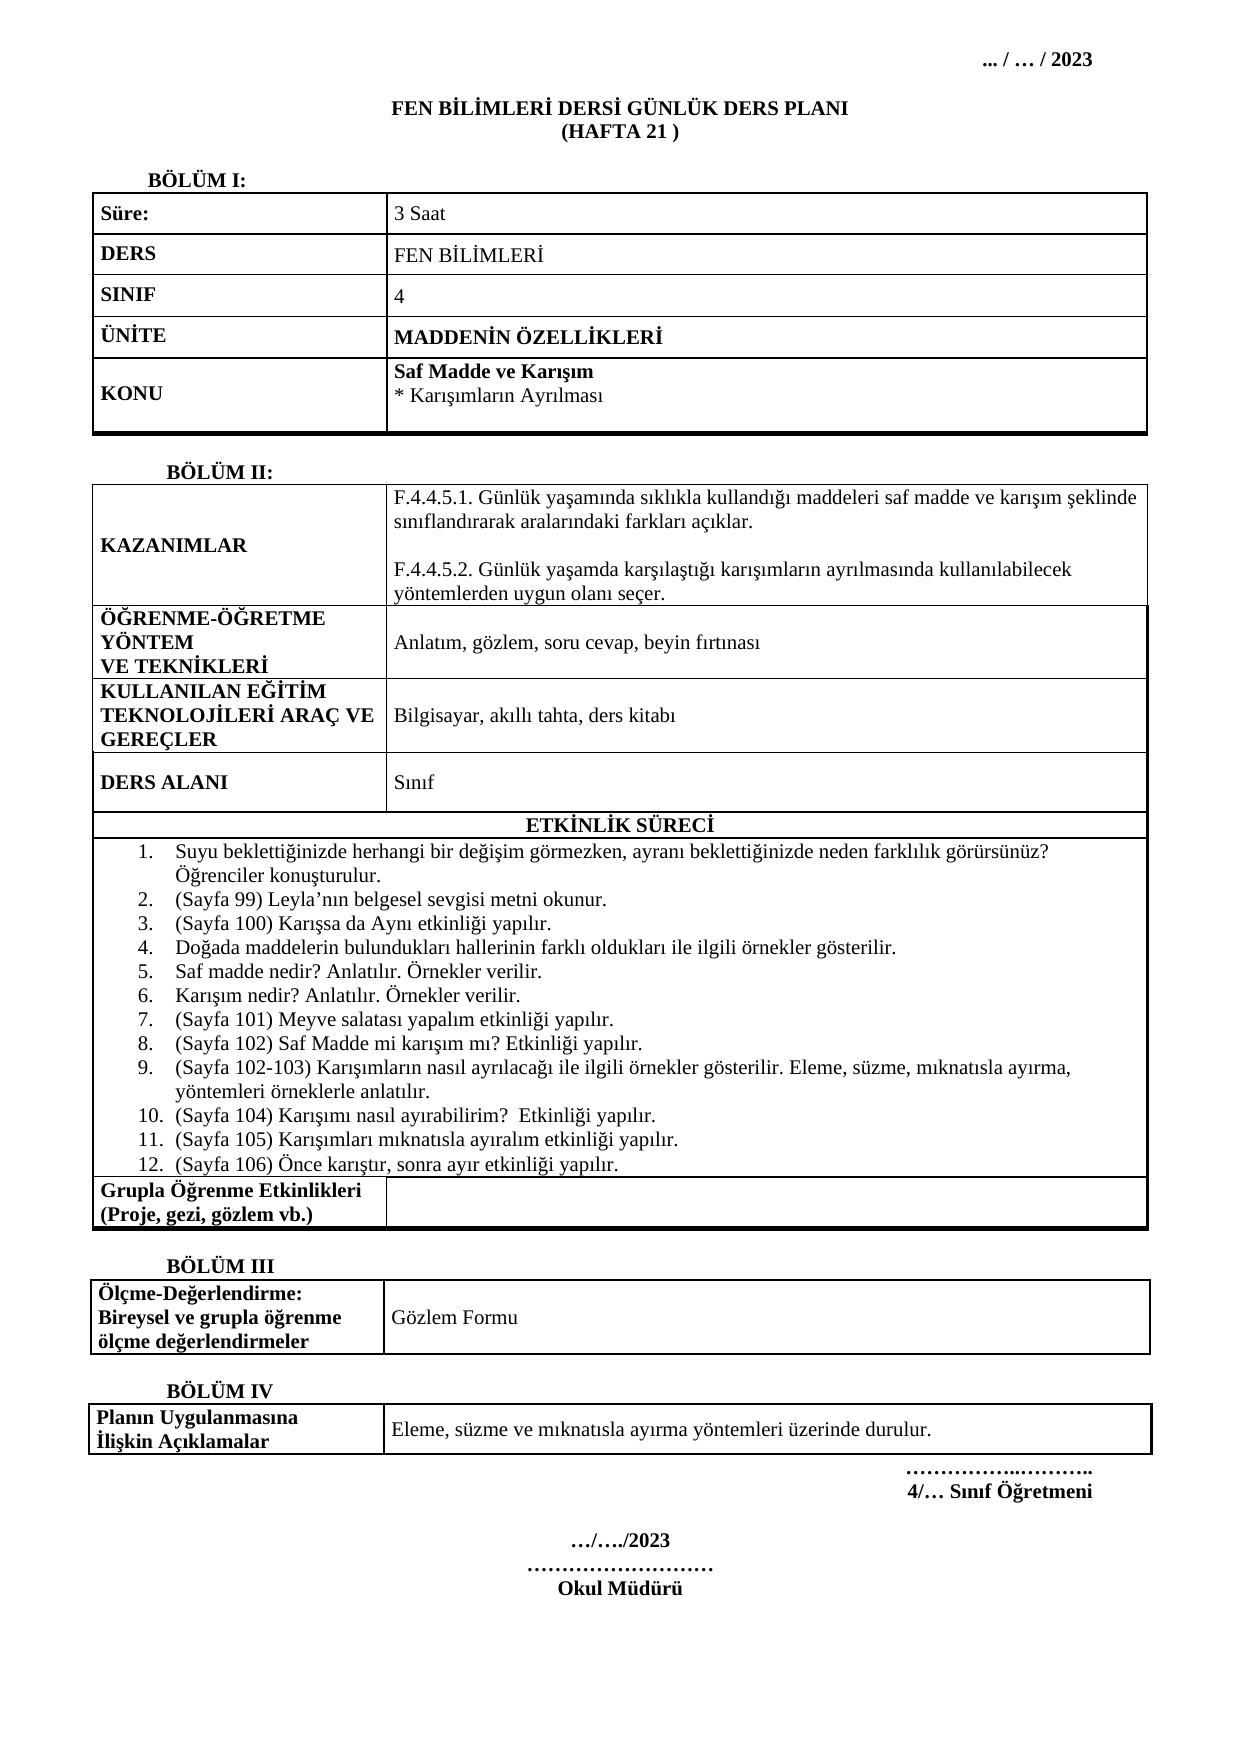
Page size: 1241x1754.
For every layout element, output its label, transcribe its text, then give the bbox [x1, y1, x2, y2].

table_cell ETKİNLİK SÜRECİ [94, 813, 1146, 837]
table_cell [387, 1178, 1146, 1226]
text FEN BİLİMLERİ DERSİ GÜNLÜK DERS PLANI [148, 95, 1092, 119]
table_cell KONU [94, 359, 386, 431]
table_cell Saf Madde ve Karışım * Karışımların Ayrılması [388, 359, 1146, 431]
table_cell 4 [388, 275, 1146, 316]
text ……………………… [148, 1552, 1092, 1576]
table_cell ÜNİTE [94, 317, 386, 357]
table_header Planın Uygulanmasına İlişkin Açıklamalar [90, 1405, 383, 1453]
table_cell SINIF [94, 275, 386, 316]
text BÖLÜM I: [148, 168, 1092, 192]
table_cell ÖĞRENME-ÖĞRETME YÖNTEM VE TEKNİKLERİ [93, 606, 386, 678]
text (HAFTA 21 ) [148, 119, 1092, 143]
table_cell KULLANILAN EĞİTİM TEKNOLOJİLERİ ARAÇ VE GEREÇLER [93, 679, 386, 751]
text BÖLÜM II: [148, 459, 1092, 484]
table_cell Grupla Öğrenme Etkinlikleri (Proje, gezi, gözlem vb.) [94, 1177, 386, 1226]
table_cell Suyu beklettiğinizde herhangi bir değişim görmezken, ayranı beklettiğinizde neden farklılık görürsünüz? Öğrenciler konuşturulur. (Sayfa 99) Leyla’nın belgesel sevgisi metni okunur. (Sayfa 100) Karışsa da Aynı etkinliği yapılır. Doğada maddelerin bulundukları hallerinin farklı oldukları ile ilgili örnekler gösterilir. Saf madde nedir? Anlatılır. Örnekler verilir. Karışım nedir? Anlatılır. Örnekler verilir. (Sayfa 101) Meyve salatası yapalım etkinliği yapılır. (Sayfa 102) Saf Madde mi karışım mı? Etkinliği yapılır. (Sayfa 102-103) Karışımların nasıl ayrılacağı ile ilgili örnekler gösterilir. Eleme, süzme, mıknatısla ayırma, yöntemleri örneklerle anlatılır. (Sayfa 104) Karışımı nasıl ayırabilirim? Etkinliği yapılır. (Sayfa 105) Karışımları mıknatısla ayıralım etkinliği yapılır. (Sayfa 106) Önce karıştır, sonra ayır etkinliği yapılır. [94, 839, 1146, 1176]
text ……………..……….. [148, 1455, 1092, 1479]
table_cell Sınıf [387, 753, 1146, 811]
subtitle BÖLÜM IV [148, 1379, 1092, 1403]
table_cell Bilgisayar, akıllı tahta, ders kitabı [387, 679, 1146, 751]
table_header Gözlem Formu [385, 1281, 1149, 1353]
table_cell Anlatım, gözlem, soru cevap, beyin fırtınası [387, 606, 1146, 678]
table_cell DERS [94, 235, 386, 274]
table_header 3 Saat [388, 194, 1146, 233]
text …/…./2023 [148, 1527, 1092, 1552]
text 4/… Sınıf Öğretmeni [148, 1479, 1092, 1503]
table_header Ölçme-Değerlendirme: Bireysel ve grupla öğrenme ölçme değerlendirmeler [92, 1281, 383, 1353]
table_header F.4.4.5.1. Günlük yaşamında sıklıkla kullandığı maddeleri saf madde ve karışım şeklinde sınıflandırarak aralarındaki farkları açıklar. F.4.4.5.2. Günlük yaşamda karşılaştığı karışımların ayrılmasında kullanılabilecek yöntemlerden uygun olanı seçer. [387, 485, 1147, 605]
table_cell DERS ALANI [94, 753, 386, 811]
text ... / … / 2023 [148, 47, 1092, 71]
table_header Süre: [94, 194, 386, 233]
table_cell MADDENİN ÖZELLİKLERİ [388, 317, 1146, 357]
table_cell FEN BİLİMLERİ [388, 235, 1146, 274]
subtitle BÖLÜM III [148, 1254, 1092, 1278]
table_header Eleme, süzme ve mıknatısla ayırma yöntemleri üzerinde durulur. [385, 1405, 1150, 1453]
table_header KAZANIMLAR [93, 485, 386, 605]
text Okul Müdürü [148, 1576, 1092, 1600]
